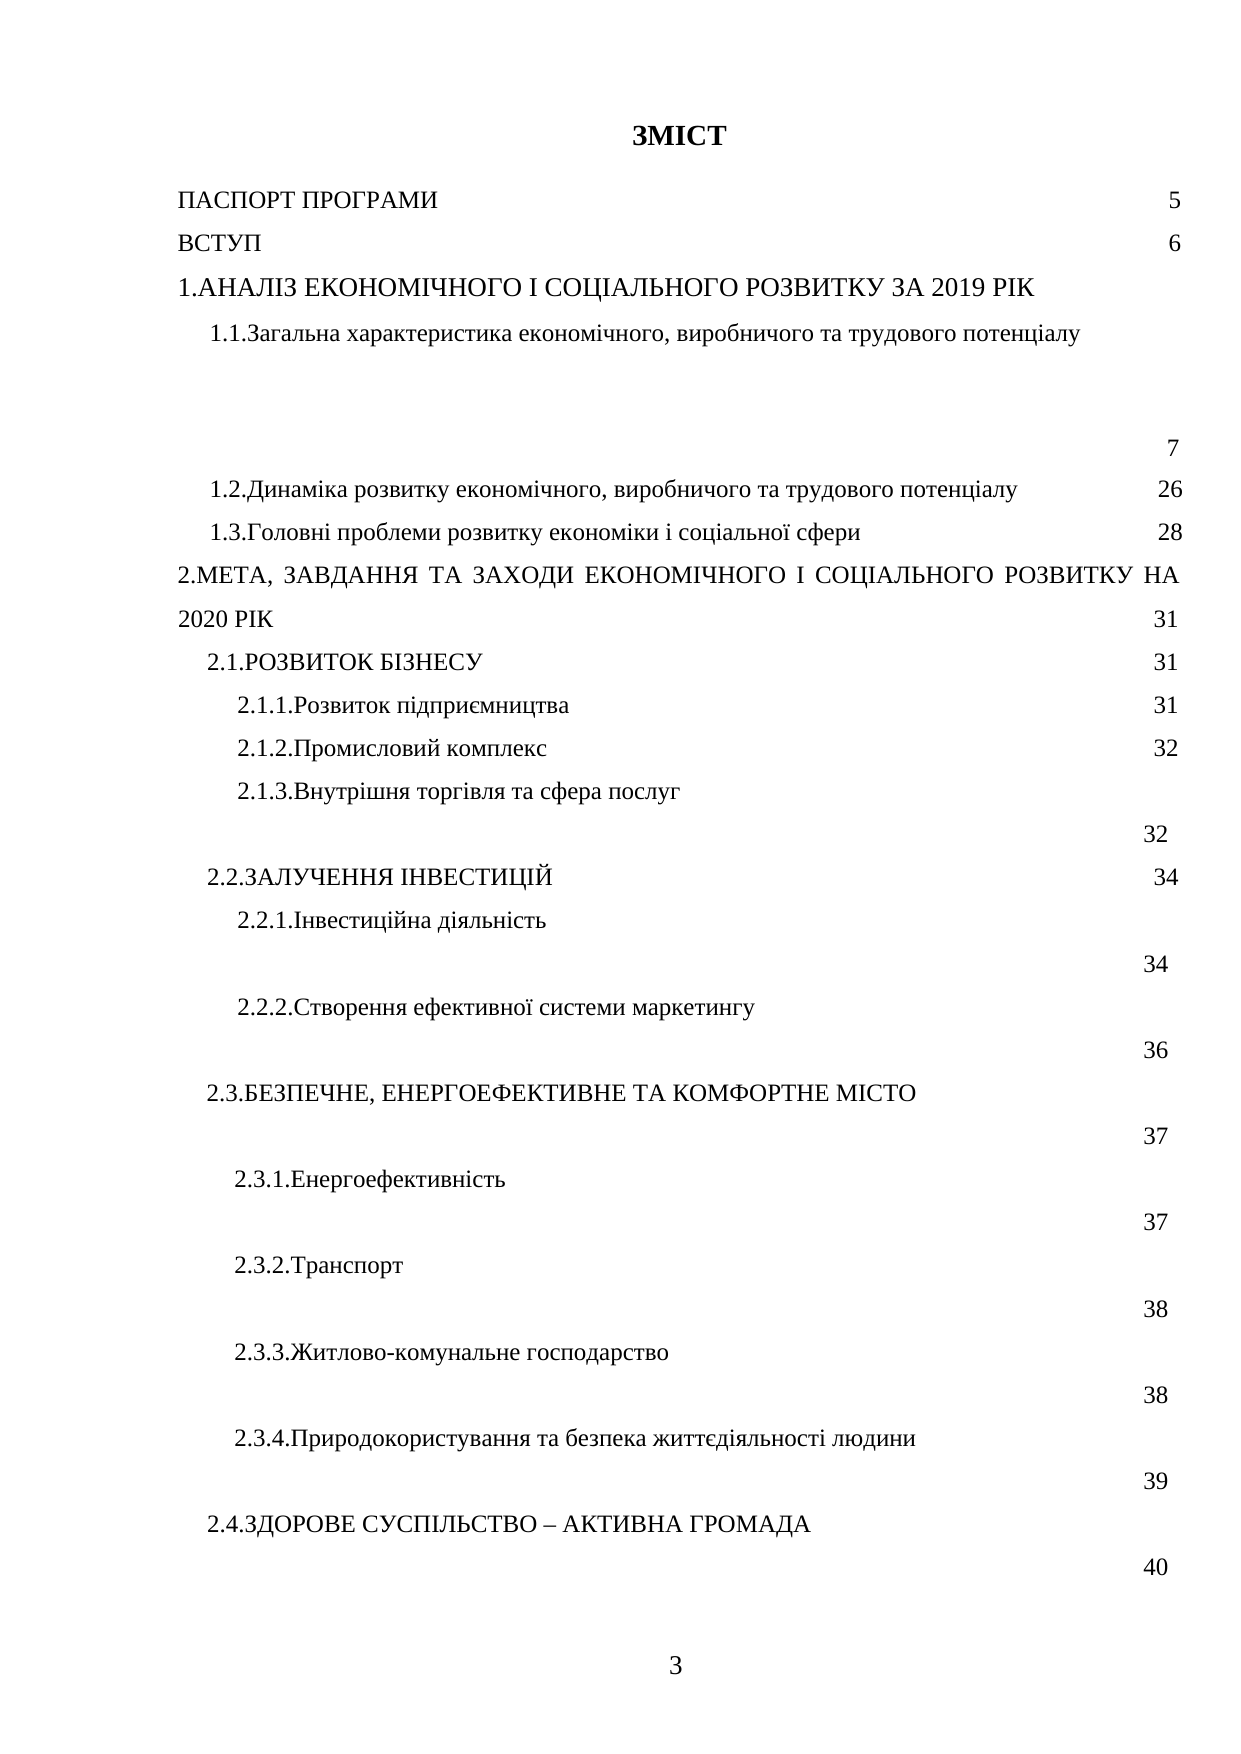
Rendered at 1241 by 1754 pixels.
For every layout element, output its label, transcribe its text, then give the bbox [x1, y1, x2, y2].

text 1.3.Головні проблеми розвитку економіки і соціальної сфери 28 [170, 517, 1181, 546]
text ПАСПОРТ ПРОГРАМИ 5 [177, 185, 1181, 214]
text 2.2.2.Створення ефективної системи маркетингу 36 [178, 992, 1181, 1064]
text 2.3.БЕЗПЕЧНЕ, ЕНЕРГОЕФЕКТИВНЕ ТА КОМФОРТНЕ МІСТО 37 [178, 1078, 1181, 1150]
text 2.3.4.Природокористування та безпека життєдіяльності людини 39 [178, 1423, 1181, 1495]
text 2.2.ЗАЛУЧЕННЯ ІНВЕСТИЦІЙ 34 [178, 862, 1181, 891]
text 2.4.ЗДОРОВЕ СУСПІЛЬСТВО – АКТИВНА ГРОМАДА 40 [178, 1509, 1181, 1581]
text 1.2.Динаміка розвитку економічного, виробничого та трудового потенціалу 26 [170, 474, 1181, 503]
text 1.АНАЛІЗ ЕКОНОМІЧНОГО І СОЦІАЛЬНОГО РОЗВИТКУ ЗА 2019 РІК 7 [177, 271, 1181, 303]
text ВСТУП 6 [177, 228, 1181, 257]
text ЗМІСТ [177, 118, 1181, 152]
subtitle 1.1.Загальна характеристика економічного, виробничого та трудового потенціалу 7 [209, 318, 1181, 462]
text 2.МЕТА, ЗАВДАННЯ ТА ЗАХОДИ ЕКОНОМІЧНОГО І СОЦІАЛЬНОГО РОЗВИТКУ НА 2020 РІК 31 [177, 561, 1181, 632]
text 2.3.2.Транспорт 38 [178, 1251, 1181, 1322]
text 2.1.3.Внутрішня торгівля та сфера послуг 32 [178, 776, 1181, 848]
text 2.1.2.Промисловий комплекс 32 [178, 733, 1181, 762]
text 2.3.1.Енергоефективність 37 [178, 1164, 1181, 1236]
text 2.2.1.Інвестиційна діяльність 34 [178, 906, 1181, 977]
text 2.1.РОЗВИТОК БІЗНЕСУ 31 [178, 647, 1181, 676]
text 2.1.1.Розвиток підприємництва 31 [178, 690, 1181, 719]
text 2.3.3.Житлово-комунальне господарство 38 [178, 1337, 1181, 1409]
